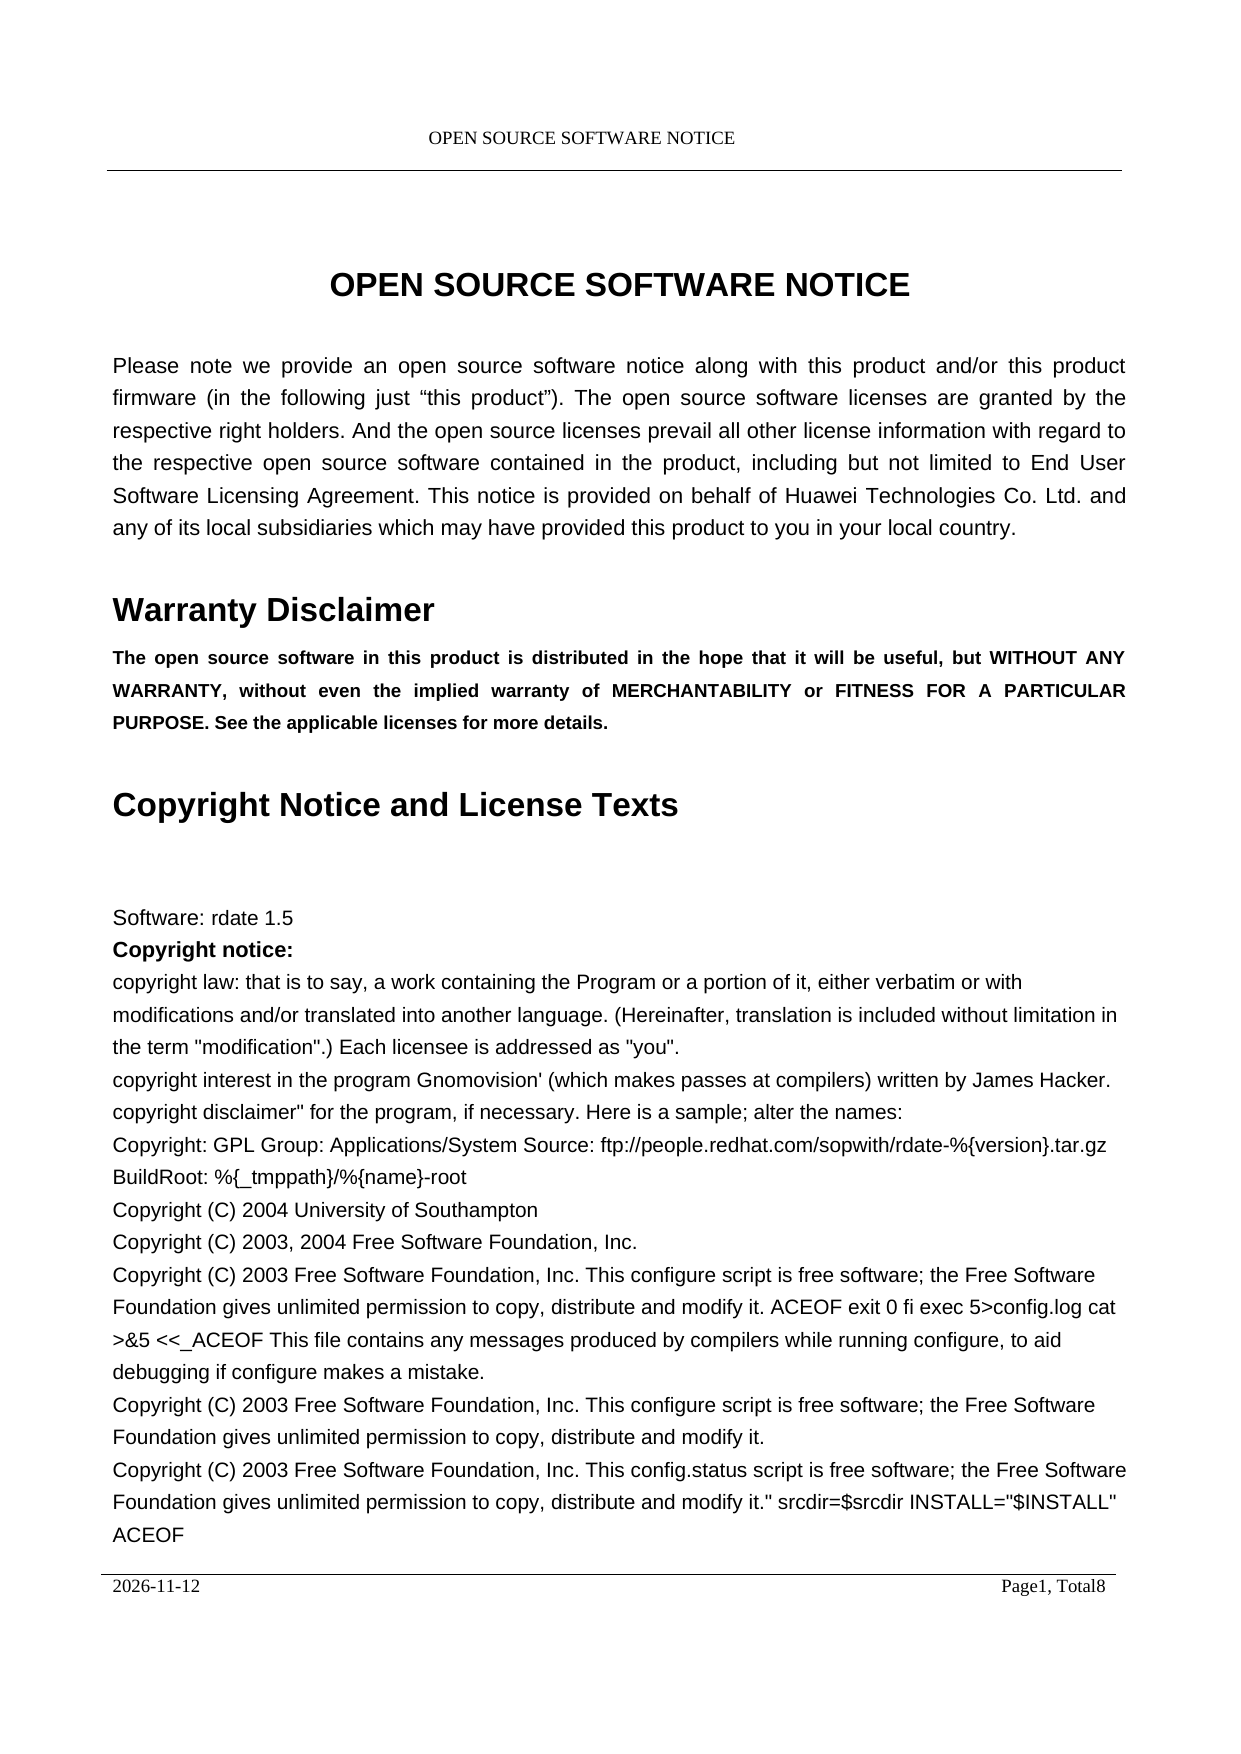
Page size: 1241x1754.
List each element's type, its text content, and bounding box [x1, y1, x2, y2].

text Copyright (C) 2003 Free Software Foundation, Inc. This configure script is free software; the Free Software Foundation gives unlimited permission to copy, distribute and modify it. ACEOF exit 0 fi exec 5>config.log cat >&5 <<_ACEOF This file contains any messages produced by compilers while running configure, to aid debugging if configure makes a mistake. [112, 1258, 1128, 1388]
text copyright law: that is to say, a work containing the Program or a portion of it, either verbatim or with modifications and/or translated into another language. (Hereinafter, translation is included without limitation in the term "modification".) Each licensee is addressed as "you". [112, 966, 1128, 1063]
text copyright disclaimer" for the program, if necessary. Here is a sample; alter the names: [112, 1096, 1128, 1128]
text The open source software in this product is distributed in the hope that it will be useful, but WITHOUT ANY WARRANTY, without even the implied warranty of MERCHANTABILITY or FITNESS FOR A PARTICULAR PURPOSE. See the applicable licenses for more details. [112, 641, 1128, 739]
text Copyright notice: [112, 933, 1128, 966]
text Warranty Disclaimer [112, 576, 1128, 641]
text Copyright (C) 2003, 2004 Free Software Foundation, Inc. [112, 1226, 1128, 1258]
text Copyright Notice and License Texts [112, 771, 1128, 836]
text Copyright (C) 2003 Free Software Foundation, Inc. This config.status script is free software; the Free Software Foundation gives unlimited permission to copy, distribute and modify it." srcdir=$srcdir INSTALL="$INSTALL" ACEOF [112, 1453, 1128, 1551]
text copyright interest in the program Gnomovision' (which makes passes at compilers) written by James Hacker. [112, 1063, 1128, 1096]
text OPEN SOURCE SOFTWARE NOTICE [112, 251, 1128, 316]
text Copyright (C) 2004 University of Southampton [112, 1193, 1128, 1226]
text Copyright (C) 2003 Free Software Foundation, Inc. This configure script is free software; the Free Software Foundation gives unlimited permission to copy, distribute and modify it. [112, 1388, 1128, 1453]
text Please note we provide an open source software notice along with this product and/or this product firmware (in the following just “this product”). The open source software licenses are granted by the respective right holders. And the open source licenses prevail all other license information with regard to the respective open source software contained in the product, including but not limited to End User Software Licensing Agreement. This notice is provided on behalf of Huawei Technologies Co. Ltd. and any of its local subsidiaries which may have provided this product to you in your local country. [112, 349, 1128, 544]
text Software: rdate 1.5 [112, 901, 1128, 933]
text Copyright: GPL Group: Applications/System Source: ftp://people.redhat.com/sopwith/rdate-%{version}.tar.gz BuildRoot: %{_tmppath}/%{name}-root [112, 1128, 1128, 1193]
